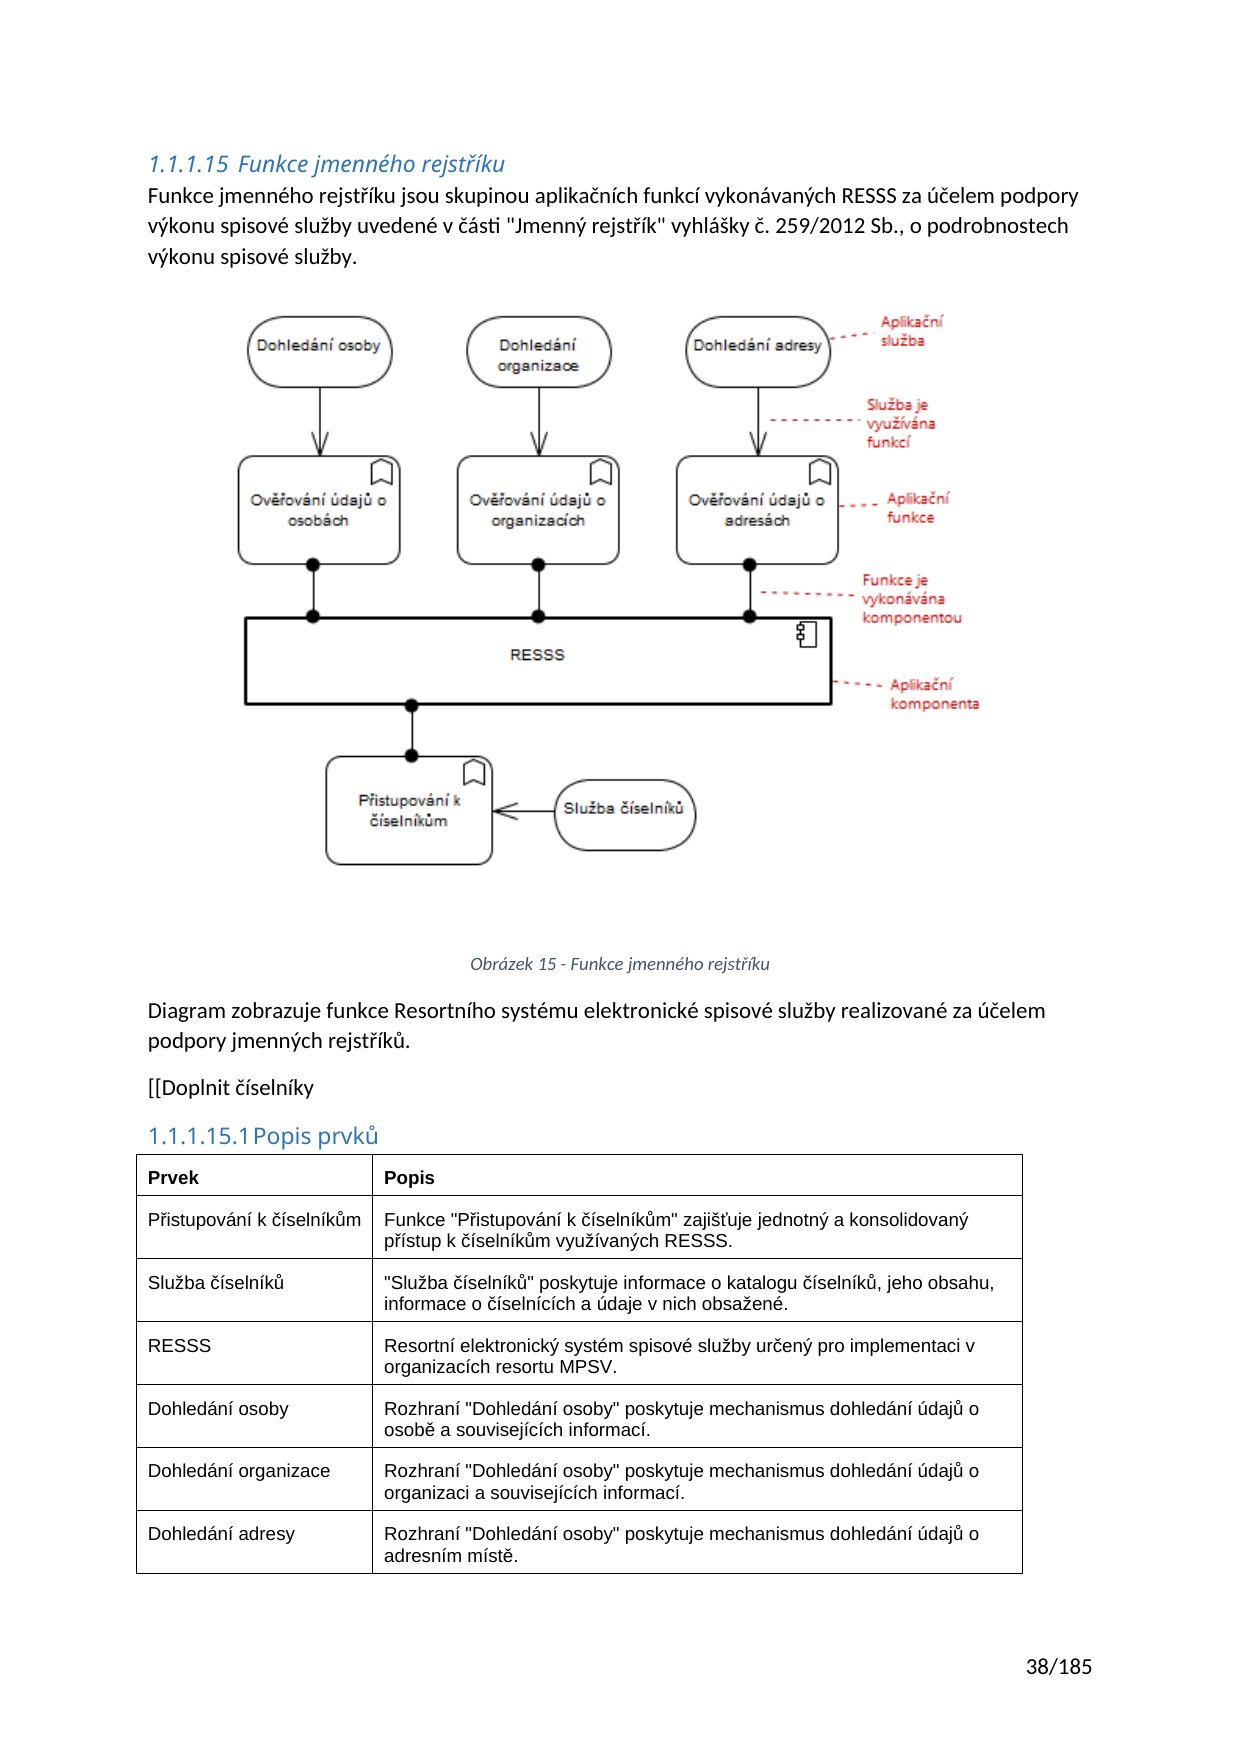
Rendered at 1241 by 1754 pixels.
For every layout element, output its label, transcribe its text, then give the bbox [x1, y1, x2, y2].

table_cell Dohledání organizace [137, 1448, 372, 1509]
text [[Doplnit číselníky [148, 1073, 1093, 1101]
table_cell Rozhraní "Dohledání osoby" poskytuje mechanismus dohledání údajů o osobě a souvisejících informací. [373, 1385, 1022, 1447]
subtitle Funkce jmenného rejstříku [148, 148, 1093, 179]
table_header Prvek [137, 1155, 372, 1195]
text Diagram zobrazuje funkce Resortního systému elektronické spisové služby realizované za účelem podpory jmenných rejstříků. [148, 996, 1093, 1054]
table_header Popis [373, 1155, 1022, 1195]
table_cell Přistupování k číselníkům [137, 1196, 372, 1258]
table_cell Rozhraní "Dohledání osoby" poskytuje mechanismus dohledání údajů o organizaci a souvisejících informací. [373, 1448, 1022, 1509]
text Funkce jmenného rejstříku jsou skupinou aplikačních funkcí vykonávaných RESSS za účelem podpory výkonu spisové služby uvedené v části "Jmenný rejstřík" vyhlášky č. 259/2012 Sb., o podrobnostech výkonu spisové služby. [148, 181, 1093, 270]
text Obrázek 15 - Funkce jmenného rejstříku [148, 952, 1093, 975]
table_cell "Služba číselníků" poskytuje informace o katalogu číselníků, jeho obsahu, informace o číselnících a údaje v nich obsažené. [373, 1259, 1022, 1321]
picture [225, 297, 1016, 925]
table_cell Funkce "Přistupování k číselníkům" zajišťuje jednotný a konsolidovaný přístup k číselníkům využívaných RESSS. [373, 1196, 1022, 1258]
table_cell Služba číselníků [137, 1259, 372, 1321]
table_cell Rozhraní "Dohledání osoby" poskytuje mechanismus dohledání údajů o adresním místě. [373, 1511, 1022, 1572]
table_cell RESSS [137, 1322, 372, 1384]
table_cell Dohledání adresy [137, 1511, 372, 1572]
subtitle Popis prvků [148, 1120, 1093, 1151]
table_cell Dohledání osoby [137, 1385, 372, 1447]
table_cell Resortní elektronický systém spisové služby určený pro implementaci v organizacích resortu MPSV. [373, 1322, 1022, 1384]
